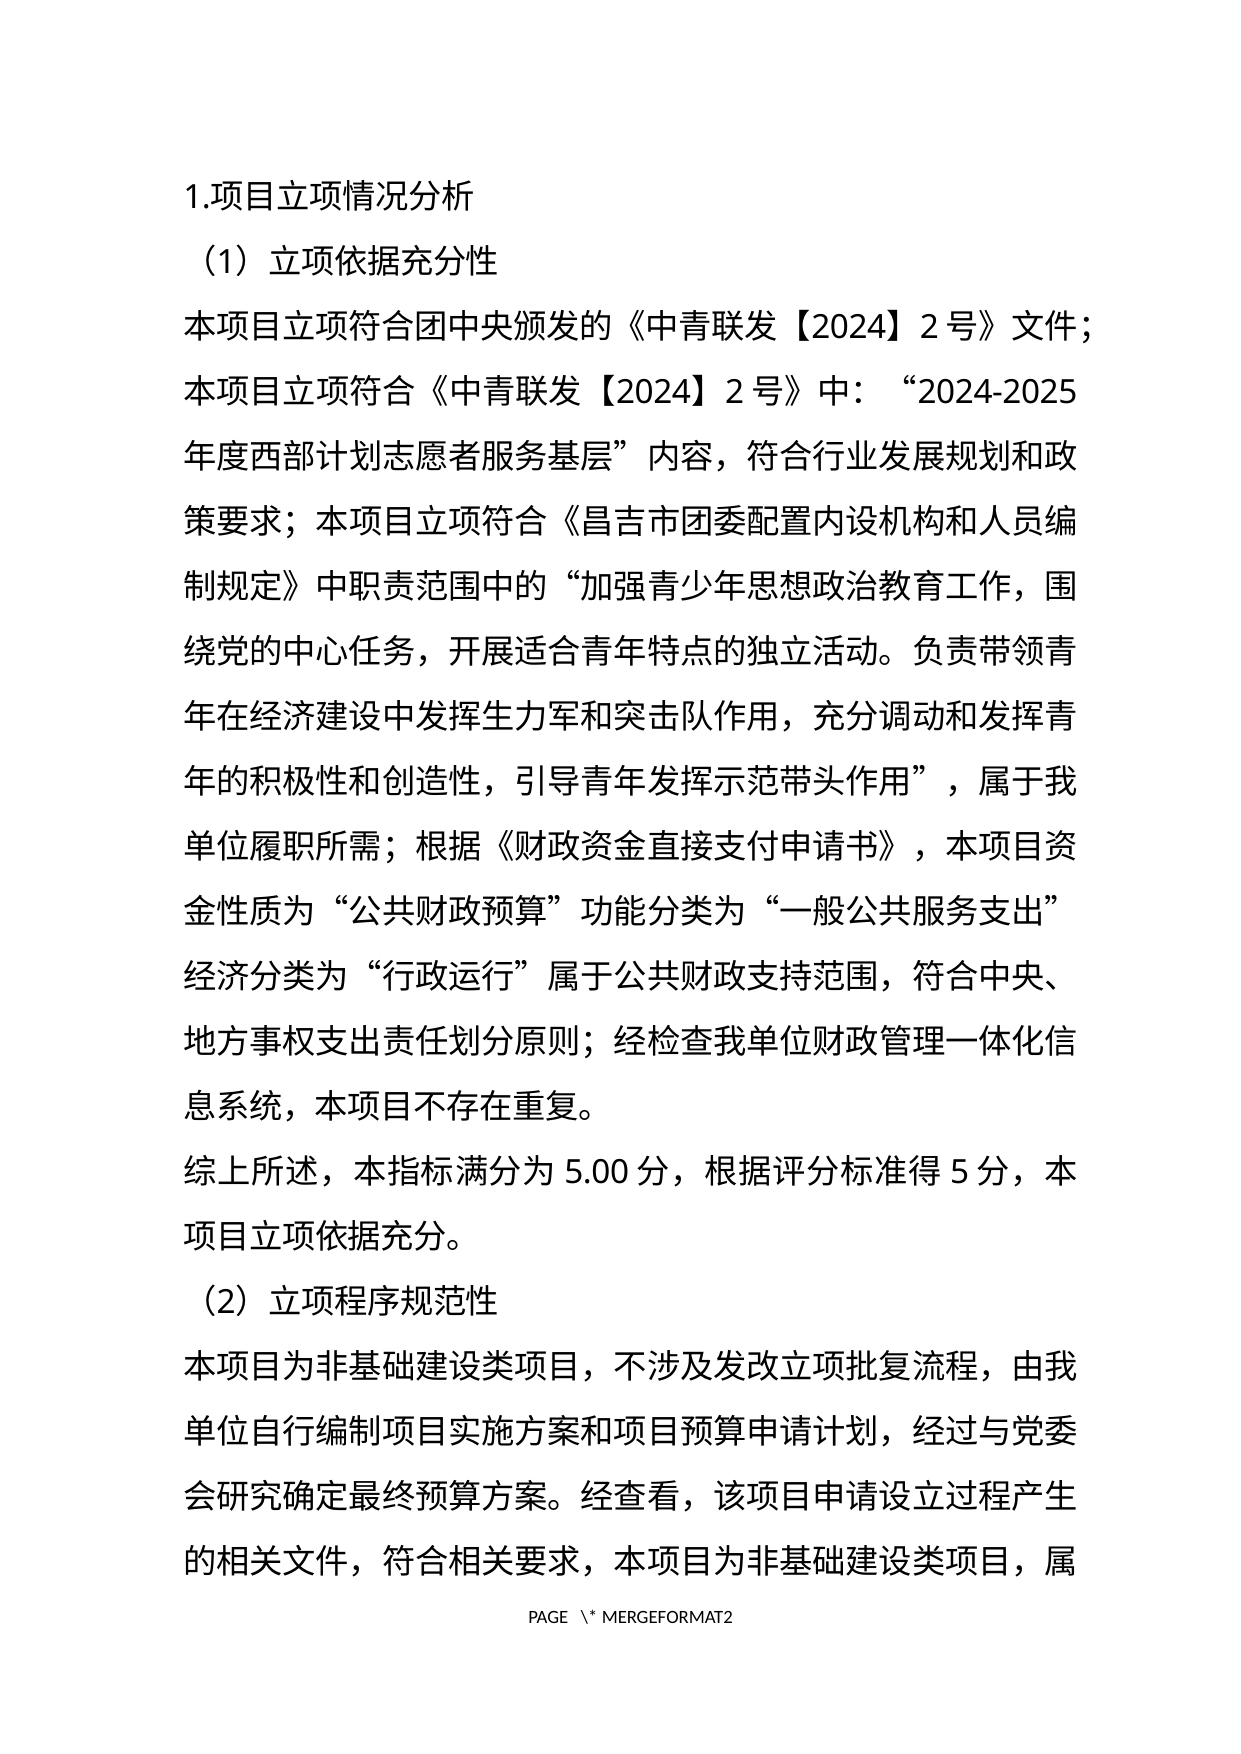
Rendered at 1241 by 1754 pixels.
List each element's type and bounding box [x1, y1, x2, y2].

text [183, 162, 1078, 1592]
